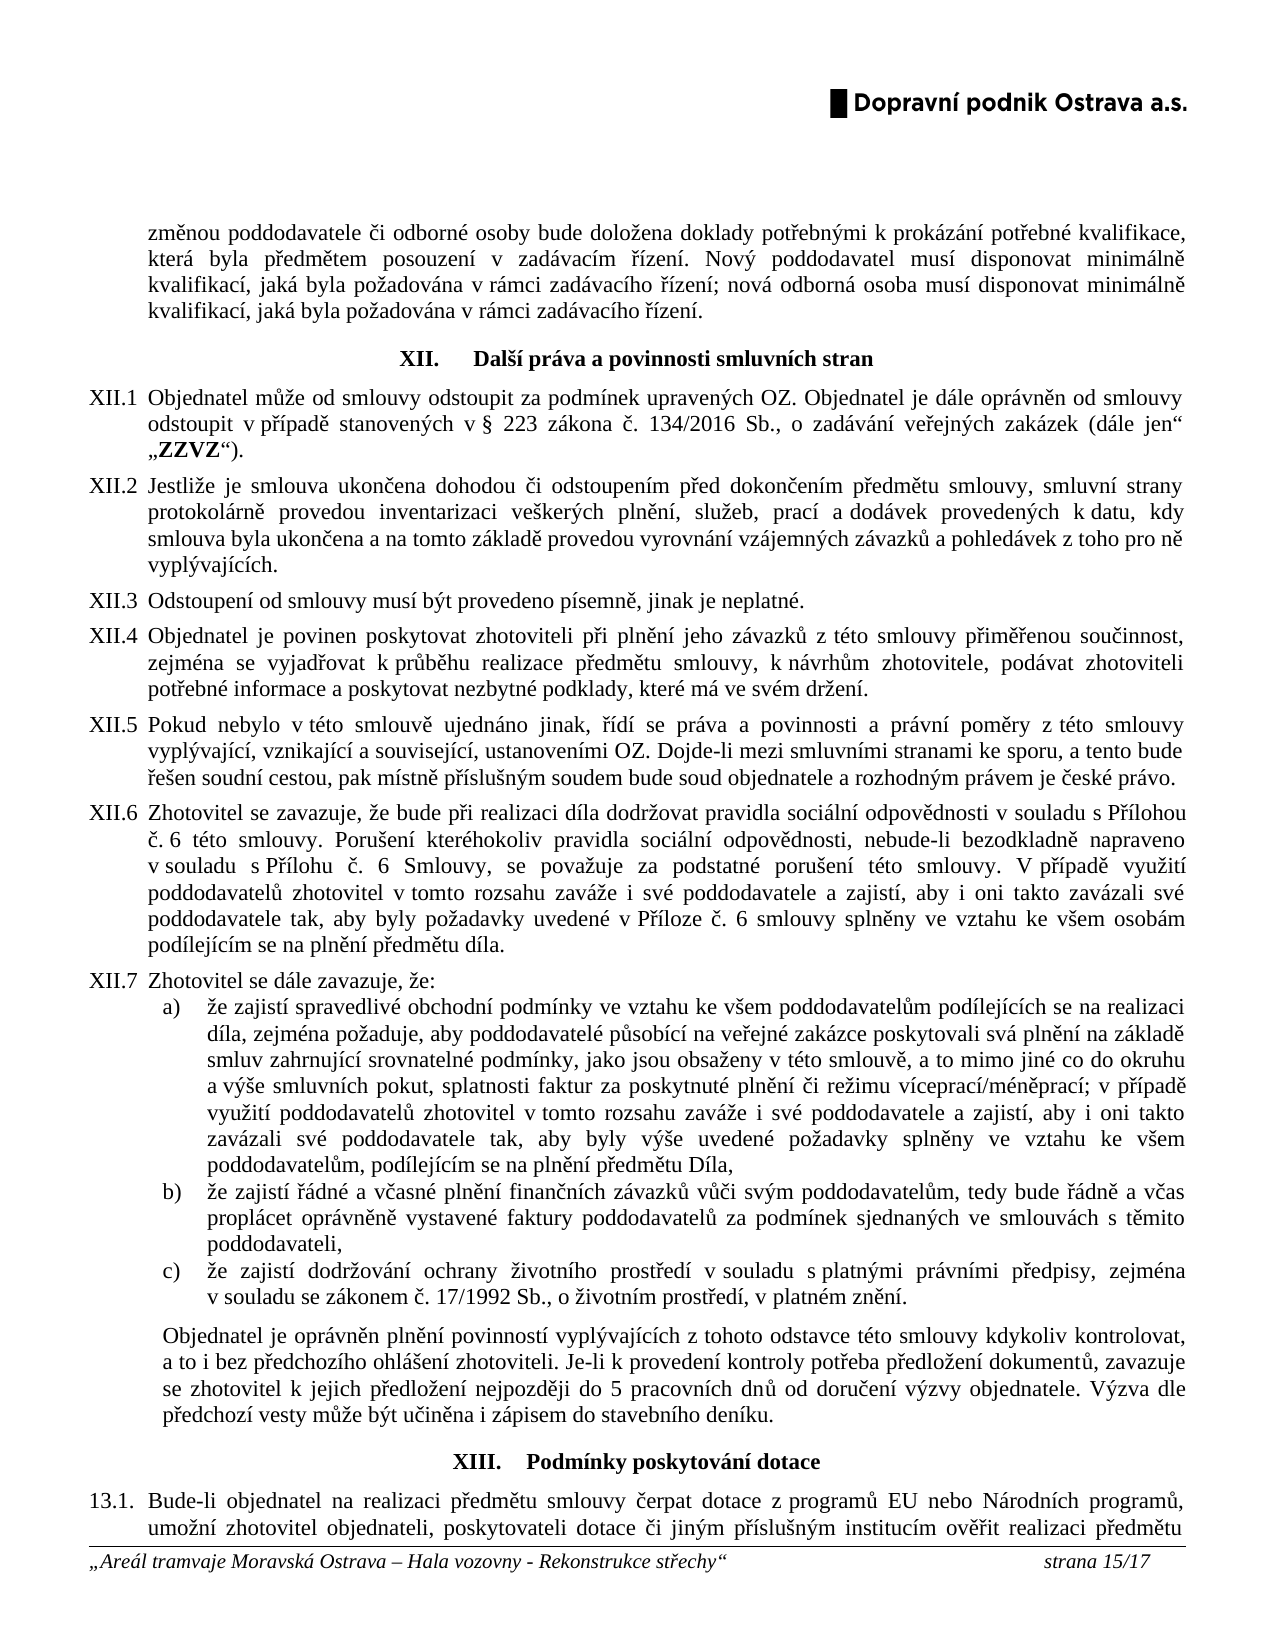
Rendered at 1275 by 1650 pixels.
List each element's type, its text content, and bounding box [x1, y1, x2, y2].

subtitle Podmínky poskytování dotace [89, 1448, 1184, 1475]
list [89, 1487, 1184, 1540]
picture [830, 89, 1187, 118]
text Objednatel je oprávněn plnění povinností vyplývajících z tohoto odstavce této smlouvy kdykoliv kontrolovat, a to i bez předchozího ohlášení zhotoviteli. Je-li k provedení kontroly potřeba předložení dokumentů, zavazuje se zhotovitel k jejich předložení nejpozději do 5 pracovních dnů od doručení výzvy objednatele. Výzva dle předchozí vesty může být učiněna i zápisem do stavebního deníku. [162, 1322, 1186, 1427]
list Pokud nebylo v této smlouvě ujednáno jinak, řídí se práva a povinnosti a právní poměry z této smlouvy vyplývající, vznikající a související, ustanoveními OZ. Dojde-li mezi smluvními stranami ke sporu, a tento bude řešen soudní cestou, pak místně příslušným soudem bude soud objednatele a rozhodným právem je české právo. [89, 711, 1184, 790]
list že zajistí řádné a včasné plnění finančních závazků vůči svým poddodavatelům, tedy bude řádně a včas proplácet oprávněně vystavené faktury poddodavatelů za podmínek sjednaných ve smlouvách s těmito poddodavateli, [162, 1178, 1186, 1257]
list Zhotovitel se dále zavazuje, že: [89, 967, 1186, 993]
list Objednatel může od smlouvy odstoupit za podmínek upravených OZ. Objednatel je dále oprávněn od smlouvy odstoupit v případě stanovených v § 223 zákona č. 134/2016 Sb., o zadávání veřejných zakázek (dále jen“ „ZZVZ“). [89, 384, 1184, 463]
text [148, 218, 1186, 324]
list že zajistí dodržování ochrany životního prostředí v souladu s platnými právními předpisy, zejména v souladu se zákonem č. 17/1992 Sb., o životním prostředí, v platném znění. [162, 1257, 1186, 1309]
list Objednatel je povinen poskytovat zhotoviteli při plnění jeho závazků z této smlouvy přiměřenou součinnost, zejména se vyjadřovat k průběhu realizace předmětu smlouvy, k návrhům zhotovitele, podávat zhotoviteli potřebné informace a poskytovat nezbytné podklady, které má ve svém držení. [89, 623, 1184, 702]
list Odstoupení od smlouvy musí být provedeno písemně, jinak je neplatné. [89, 587, 1184, 613]
list že zajistí spravedlivé obchodní podmínky ve vztahu ke všem poddodavatelům podílejících se na realizaci díla, zejména požaduje, aby poddodavatelé působící na veřejné zakázce poskytovali svá plnění na základě smluv zahrnující srovnatelné podmínky, jako jsou obsaženy v této smlouvě, a to mimo jiné co do okruhu a výše smluvních pokut, splatnosti faktur za poskytnuté plnění či režimu víceprací/méněprací; v případě využití poddodavatelů zhotovitel v tomto rozsahu zaváže i své poddodavatele a zajistí, aby i oni takto zavázali své poddodavatele tak, aby byly výše uvedené požadavky splněny ve vztahu ke všem poddodavatelům, podílejícím se na plnění předmětu Díla, [162, 993, 1186, 1178]
list Zhotovitel se zavazuje, že bude při realizaci díla dodržovat pravidla sociální odpovědnosti v souladu s Přílohou č. 6 této smlouvy. Porušení kteréhokoliv pravidla sociální odpovědnosti, nebude-li bezodkladně napraveno v souladu s Přílohu č. 6 Smlouvy, se považuje za podstatné porušení této smlouvy. V případě využití poddodavatelů zhotovitel v tomto rozsahu zaváže i své poddodavatele a zajistí, aby i oni takto zavázali své poddodavatele tak, aby byly požadavky uvedené v Příloze č. 6 smlouvy splněny ve vztahu ke všem osobám podílejícím se na plnění předmětu díla. [89, 799, 1186, 958]
subtitle Další práva a povinnosti smluvních stran [89, 345, 1184, 371]
list Jestliže je smlouva ukončena dohodou či odstoupením před dokončením předmětu smlouvy, smluvní strany protokolárně provedou inventarizaci veškerých plnění, služeb, prací a dodávek provedených k datu, kdy smlouva byla ukončena a na tomto základě provedou vyrovnání vzájemných závazků a pohledávek z toho pro ně vyplývajících. [89, 472, 1184, 577]
